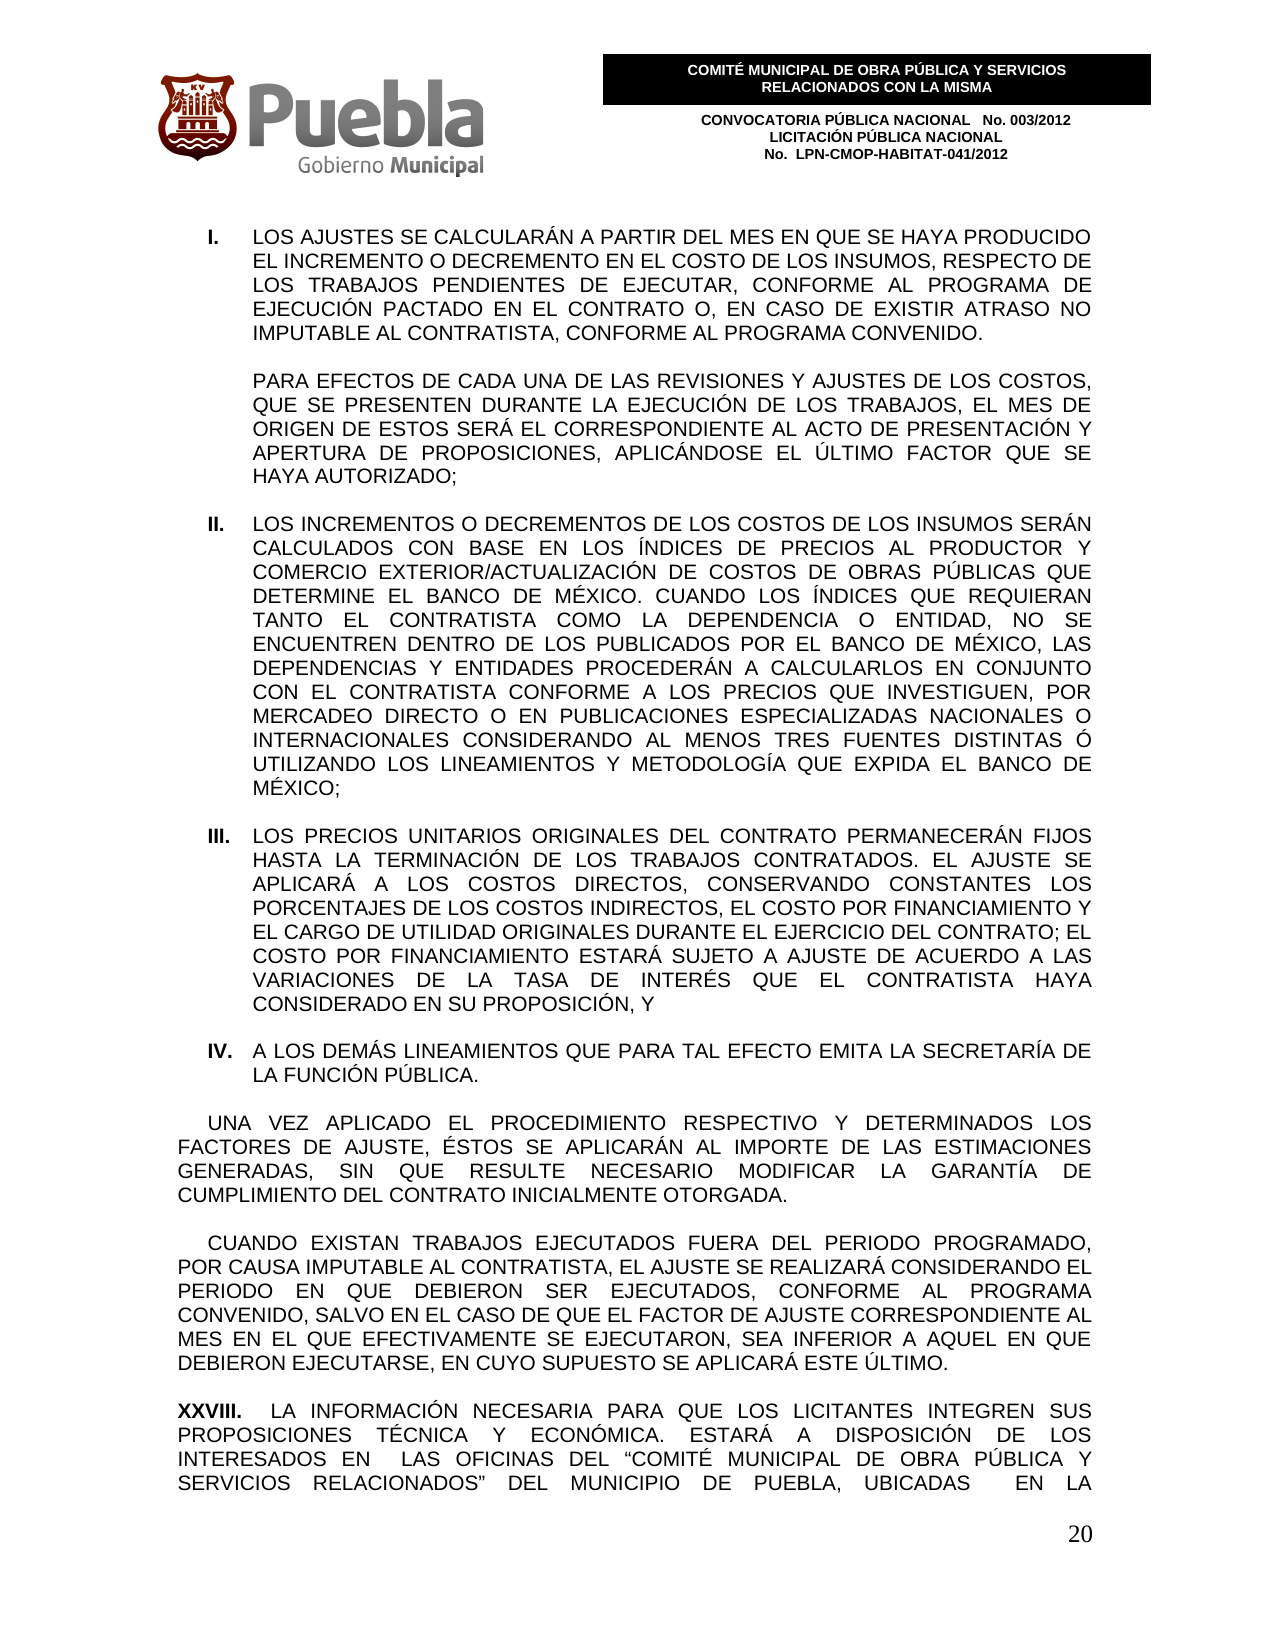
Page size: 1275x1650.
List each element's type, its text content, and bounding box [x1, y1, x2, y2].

text CUANDO EXISTAN TRABAJOS EJECUTADOS FUERA DEL PERIODO PROGRAMADO, POR CAUSA IMPUTABLE AL CONTRATISTA, EL AJUSTE SE REALIZARÁ CONSIDERANDO EL PERIODO EN QUE DEBIERON SER EJECUTADOS, CONFORME AL PROGRAMA CONVENIDO, SALVO EN EL CASO DE QUE EL FACTOR DE AJUSTE CORRESPONDIENTE AL MES EN EL QUE EFECTIVAMENTE SE EJECUTARON, SEA INFERIOR A AQUEL EN QUE DEBIERON EJECUTARSE, EN CUYO SUPUESTO SE APLICARÁ ESTE ÚLTIMO. [177, 1231, 1093, 1375]
text I. LOS AJUSTES SE CALCULARÁN A PARTIR DEL MES EN QUE SE HAYA PRODUCIDO EL INCREMENTO O DECREMENTO EN EL COSTO DE LOS INSUMOS, RESPECTO DE LOS TRABAJOS PENDIENTES DE EJECUTAR, CONFORME AL PROGRAMA DE EJECUCIÓN PACTADO EN EL CONTRATO O, EN CASO DE EXISTIR ATRASO NO IMPUTABLE AL CONTRATISTA, CONFORME AL PROGRAMA CONVENIDO. [207, 225, 1093, 344]
picture [158, 73, 484, 177]
text III. LOS PRECIOS UNITARIOS ORIGINALES DEL CONTRATO PERMANECERÁN FIJOS HASTA LA TERMINACIÓN DE LOS TRABAJOS CONTRATADOS. EL AJUSTE SE APLICARÁ A LOS COSTOS DIRECTOS, CONSERVANDO CONSTANTES LOS PORCENTAJES DE LOS COSTOS INDIRECTOS, EL COSTO POR FINANCIAMIENTO Y EL CARGO DE UTILIDAD ORIGINALES DURANTE EL EJERCICIO DEL CONTRATO; EL COSTO POR FINANCIAMIENTO ESTARÁ SUJETO A AJUSTE DE ACUERDO A LAS VARIACIONES DE LA TASA DE INTERÉS QUE EL CONTRATISTA HAYA CONSIDERADO EN SU PROPOSICIÓN, Y [207, 824, 1093, 1015]
text IV. A LOS DEMÁS LINEAMIENTOS QUE PARA TAL EFECTO EMITA LA SECRETARÍA DE LA FUNCIÓN PÚBLICA. [207, 1039, 1093, 1087]
text II. LOS INCREMENTOS O DECREMENTOS DE LOS COSTOS DE LOS INSUMOS SERÁN CALCULADOS CON BASE EN LOS ÍNDICES DE PRECIOS AL PRODUCTOR Y COMERCIO EXTERIOR/ACTUALIZACIÓN DE COSTOS DE OBRAS PÚBLICAS QUE DETERMINE EL BANCO DE MÉXICO. CUANDO LOS ÍNDICES QUE REQUIERAN TANTO EL CONTRATISTA COMO LA DEPENDENCIA O ENTIDAD, NO SE ENCUENTREN DENTRO DE LOS PUBLICADOS POR EL BANCO DE MÉXICO, LAS DEPENDENCIAS Y ENTIDADES PROCEDERÁN A CALCULARLOS EN CONJUNTO CON EL CONTRATISTA CONFORME A LOS PRECIOS QUE INVESTIGUEN, POR MERCADEO DIRECTO O EN PUBLICACIONES ESPECIALIZADAS NACIONALES O INTERNACIONALES CONSIDERANDO AL MENOS TRES FUENTES DISTINTAS Ó UTILIZANDO LOS LINEAMIENTOS Y METODOLOGÍA QUE EXPIDA EL BANCO DE MÉXICO; [207, 512, 1093, 800]
text PARA EFECTOS DE CADA UNA DE LAS REVISIONES Y AJUSTES DE LOS COSTOS, QUE SE PRESENTEN DURANTE LA EJECUCIÓN DE LOS TRABAJOS, EL MES DE ORIGEN DE ESTOS SERÁ EL CORRESPONDIENTE AL ACTO DE PRESENTACIÓN Y APERTURA DE PROPOSICIONES, APLICÁNDOSE EL ÚLTIMO FACTOR QUE SE HAYA AUTORIZADO; [252, 368, 1093, 488]
text UNA VEZ APLICADO EL PROCEDIMIENTO RESPECTIVO Y DETERMINADOS LOS FACTORES DE AJUSTE, ÉSTOS SE APLICARÁN AL IMPORTE DE LAS ESTIMACIONES GENERADAS, SIN QUE RESULTE NECESARIO MODIFICAR LA GARANTÍA DE CUMPLIMIENTO DEL CONTRATO INICIALMENTE OTORGADA. [177, 1111, 1093, 1207]
